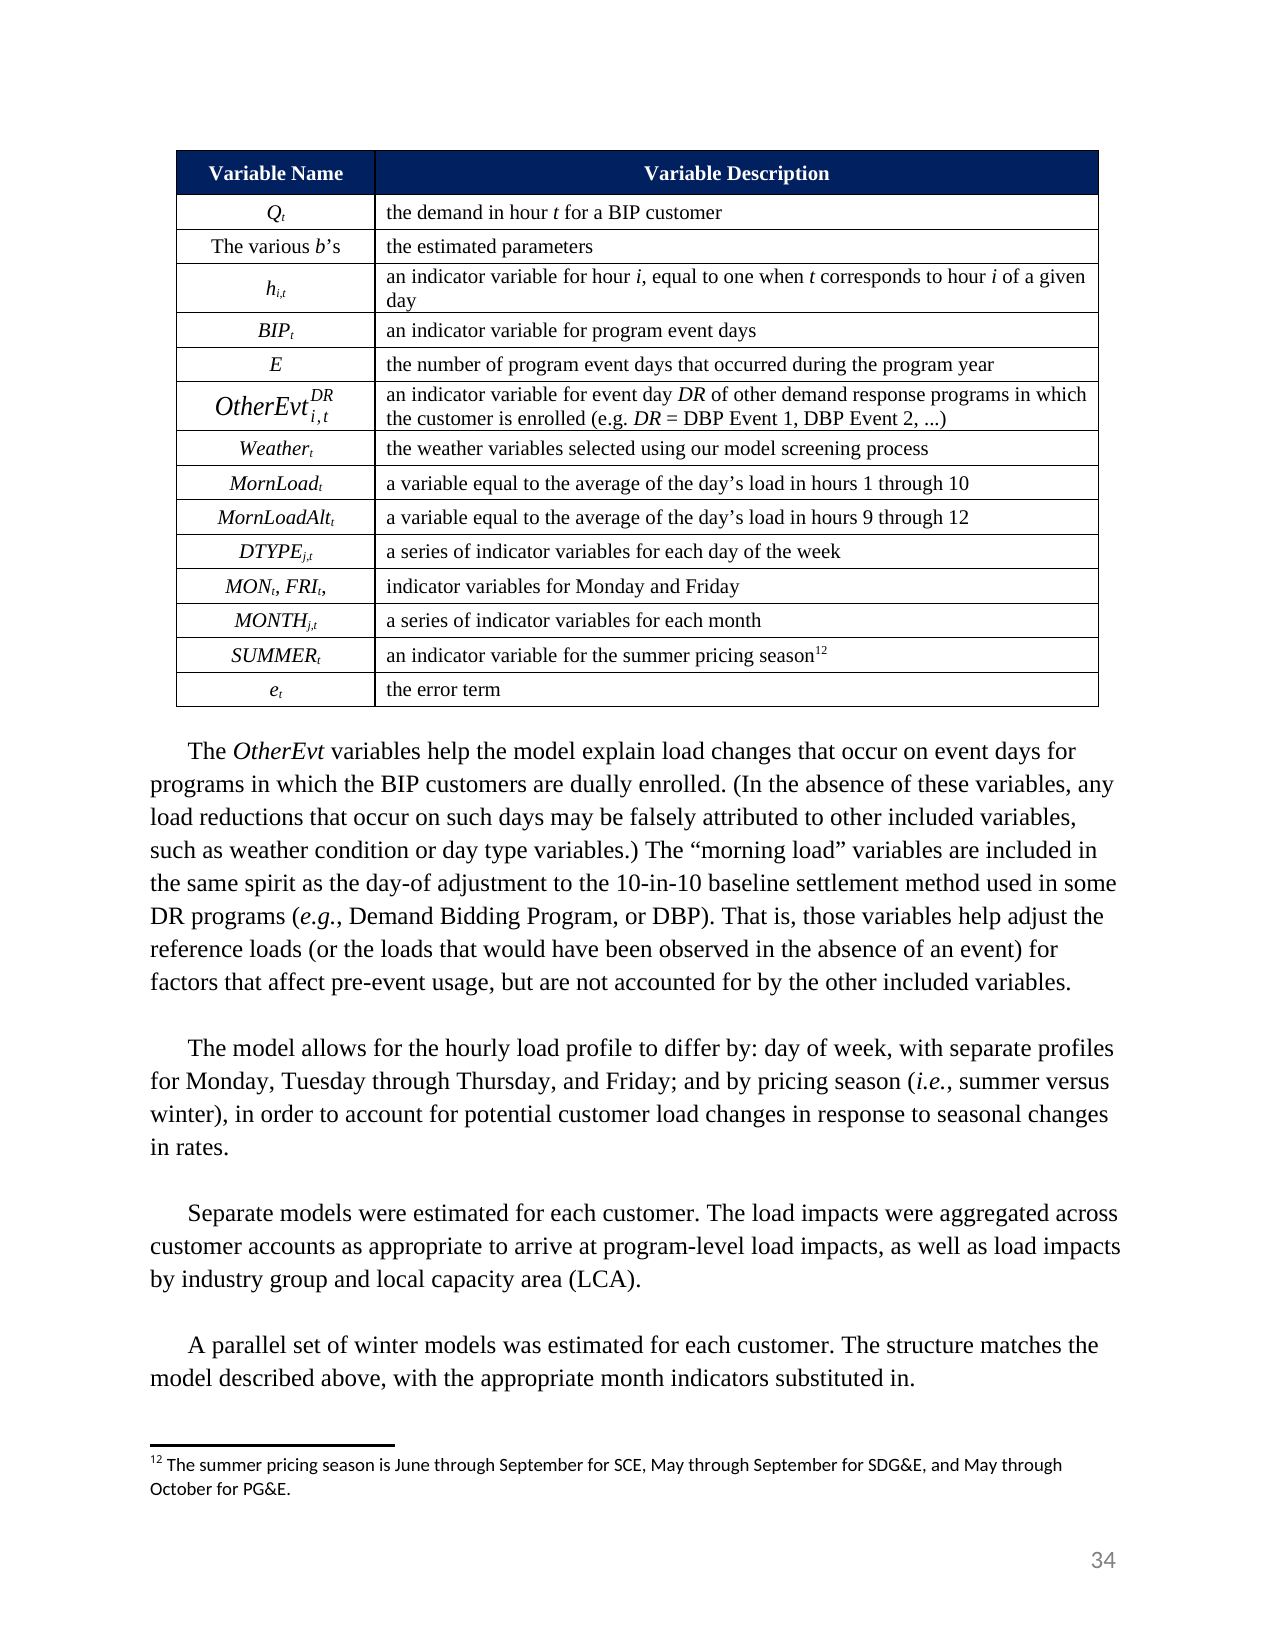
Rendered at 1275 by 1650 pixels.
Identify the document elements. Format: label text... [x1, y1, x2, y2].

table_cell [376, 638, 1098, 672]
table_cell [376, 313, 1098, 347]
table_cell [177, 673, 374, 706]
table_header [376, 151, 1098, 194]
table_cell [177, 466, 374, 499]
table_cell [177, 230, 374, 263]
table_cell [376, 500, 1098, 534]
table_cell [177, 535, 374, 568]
text A parallel set of winter models was estimated for each customer. The structure matches the model described above, with the appropriate month indicators substituted in. [150, 1330, 1125, 1392]
text Separate models were estimated for each customer. The load impacts were aggregated across customer accounts as appropriate to arrive at program-level load impacts, as well as load impacts by industry group and local capacity area (LCA). [150, 1198, 1125, 1293]
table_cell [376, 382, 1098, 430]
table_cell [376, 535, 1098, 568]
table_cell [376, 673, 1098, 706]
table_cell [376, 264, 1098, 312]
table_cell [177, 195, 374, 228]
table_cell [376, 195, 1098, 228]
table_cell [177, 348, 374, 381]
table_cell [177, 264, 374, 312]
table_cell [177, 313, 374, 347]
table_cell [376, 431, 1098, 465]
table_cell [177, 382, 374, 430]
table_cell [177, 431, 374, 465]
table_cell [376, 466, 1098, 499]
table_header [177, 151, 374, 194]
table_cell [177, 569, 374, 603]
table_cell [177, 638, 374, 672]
text The OtherEvt variables help the model explain load changes that occur on event days for programs in which the BIP customers are dually enrolled. (In the absence of these variables, any load reductions that occur on such days may be falsely attributed to other included variables, such as weather condition or day type variables.) The “morning load” variables are included in the same spirit as the day-of adjustment to the 10-in-10 baseline settlement method used in some DR programs (e.g., Demand Bidding Program, or DBP). That is, those variables help adjust the reference loads (or the loads that would have been observed in the absence of an event) for factors that affect pre-event usage, but are not accounted for by the other included variables. [150, 736, 1125, 996]
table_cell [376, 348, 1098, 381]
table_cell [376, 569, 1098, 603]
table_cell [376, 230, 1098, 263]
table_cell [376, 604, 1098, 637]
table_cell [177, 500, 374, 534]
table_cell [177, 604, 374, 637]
text The model allows for the hourly load profile to differ by: day of week, with separate profiles for Monday, Tuesday through Thursday, and Friday; and by pricing season (i.e., summer versus winter), in order to account for potential customer load changes in response to seasonal changes in rates. [150, 1033, 1125, 1161]
